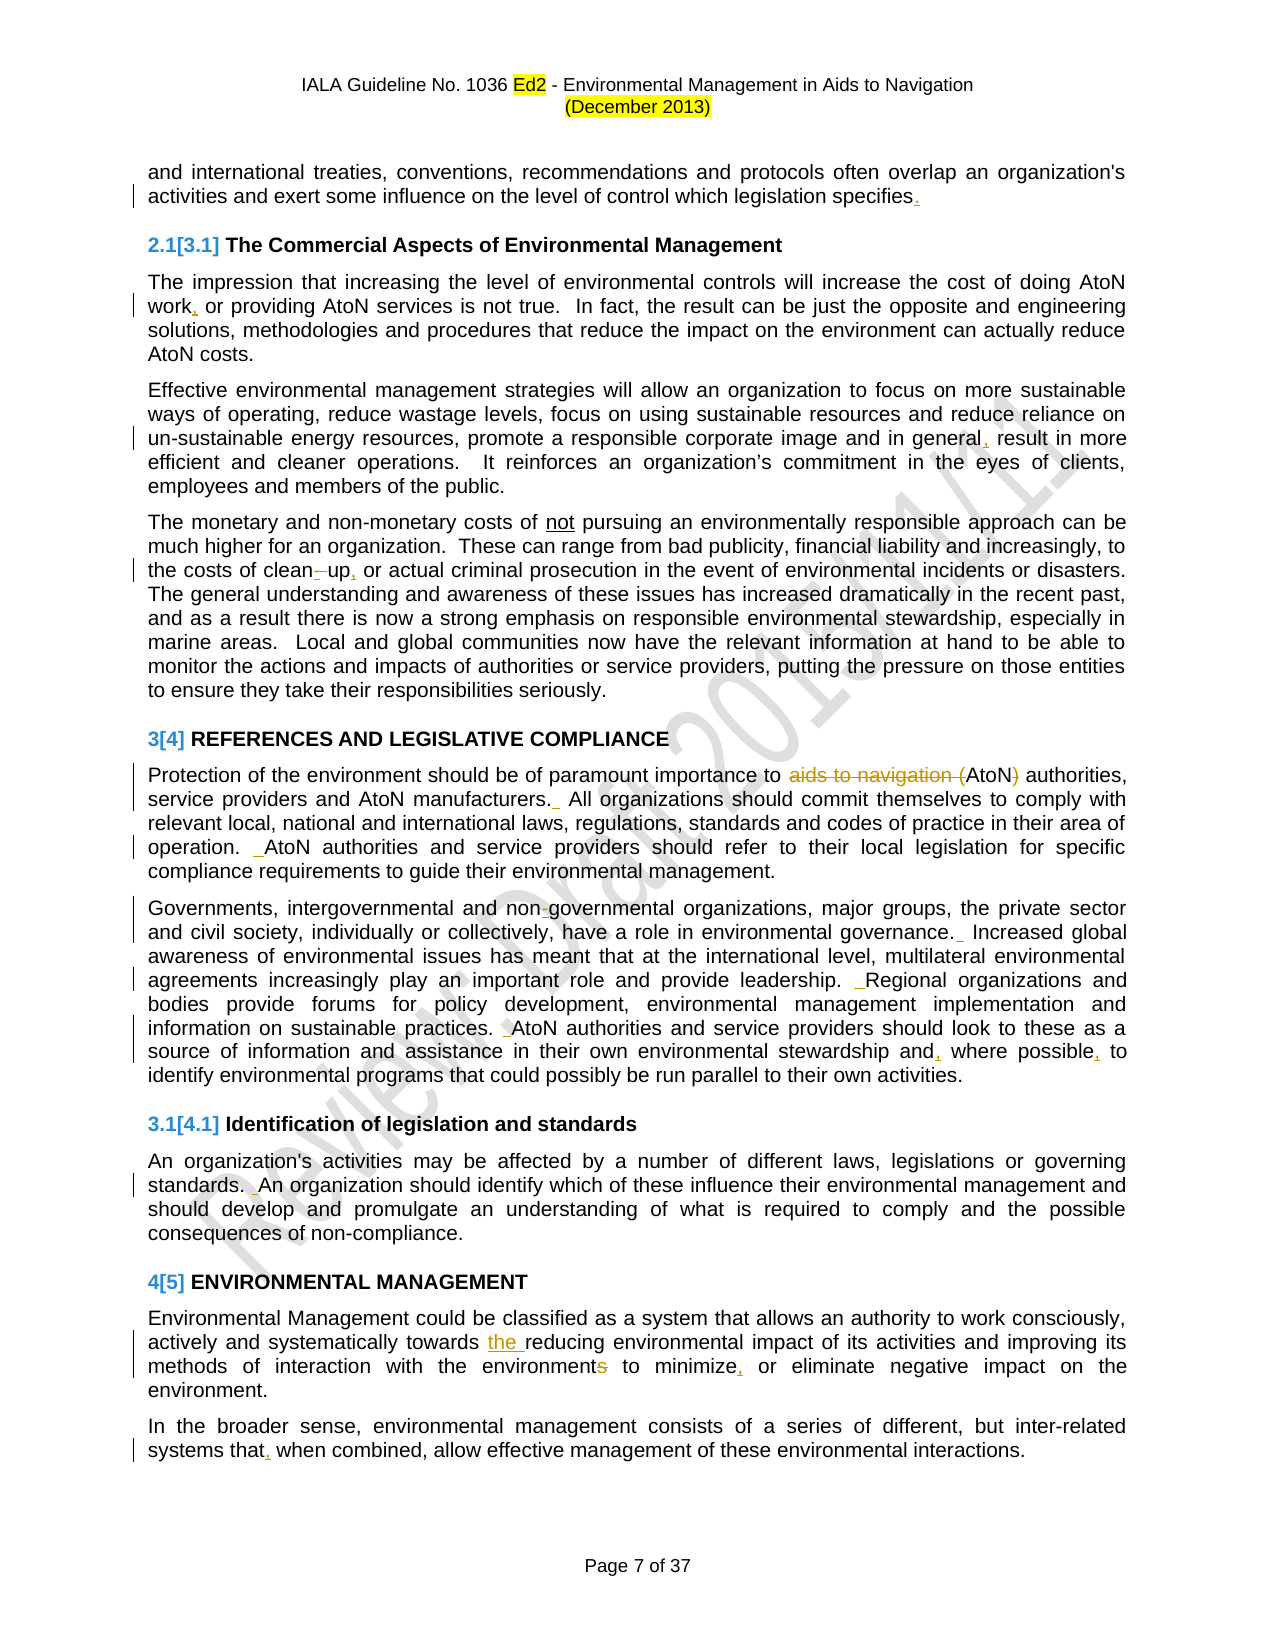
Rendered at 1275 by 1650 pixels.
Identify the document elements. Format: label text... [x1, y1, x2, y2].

subtitle References and Legislative Compliance [148, 727, 1127, 751]
text Environmental Management could be classified as a system that allows an authority to work consciously, actively and systematically towards reducing environmental impact of its activities and improving its methods of interaction with the environment to minimize or eliminate negative impact on the environment. [148, 1306, 1127, 1402]
subtitle The Commercial Aspects of Environmental Management [148, 233, 1127, 257]
text The impression that increasing the level of environmental controls will increase the cost of doing AtoN work or providing AtoN services is not true. In fact, the result can be just the opposite and engineering solutions, methodologies and procedures that reduce the impact on the environment can actually reduce AtoN costs. [148, 269, 1127, 365]
subtitle Identification of legislation and standards [148, 1112, 1127, 1136]
subtitle Environmental Management [148, 1269, 1127, 1293]
text An organization's activities may be affected by a number of different laws, legislations or governing standards. An organization should identify which of these influence their environmental management and should develop and promulgate an understanding of what is required to comply and the possible consequences of non-compliance. [148, 1149, 1127, 1244]
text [148, 160, 1127, 208]
text Effective environmental management strategies will allow an organization to focus on more sustainable ways of operating, reduce wastage levels, focus on using sustainable resources and reduce reliance on un-sustainable energy resources, promote a responsible corporate image and in general result in more efficient and cleaner operations. It reinforces an organization’s commitment in the eyes of clients, employees and members of the public. [148, 378, 1127, 498]
text The monetary and non-monetary costs of not pursuing an environmentally responsible approach can be much higher for an organization. These can range from bad publicity, financial liability and increasingly, to the costs of cleanup or actual criminal prosecution in the event of environmental incidents or disasters. The general understanding and awareness of these issues has increased dramatically in the recent past, and as a result there is now a strong emphasis on responsible environmental stewardship, especially in marine areas. Local and global communities now have the relevant information at hand to be able to monitor the actions and impacts of authorities or service providers, putting the pressure on those entities to ensure they take their responsibilities seriously. [148, 510, 1127, 702]
text Protection of the environment should be of paramount importance to AtoN authorities, service providers and AtoN manufacturers. All organizations should commit themselves to comply with relevant local, national and international laws, regulations, standards and codes of practice in their area of operation. AtoN authorities and service providers should refer to their local legislation for specific compliance requirements to guide their environmental management. [148, 763, 1127, 883]
list Governments, intergovernmental and nongovernmental organizations, major groups, the private sector and civil society, individually or collectively, have a role in environmental governance. Increased global awareness of environmental issues has meant that at the international level, multilateral environmental agreements increasingly play an important role and provide leadership. Regional organizations and bodies provide forums for policy development, environmental management implementation and information on sustainable practices. AtoN authorities and service providers should look to these as a source of information and assistance in their own environmental stewardship and where possible to identify environmental programs that could possibly be run parallel to their own activities. [148, 896, 1127, 1087]
text In the broader sense, environmental management consists of a series of different, but inter-related systems that when combined, allow effective management of these environmental interactions. [148, 1414, 1127, 1462]
